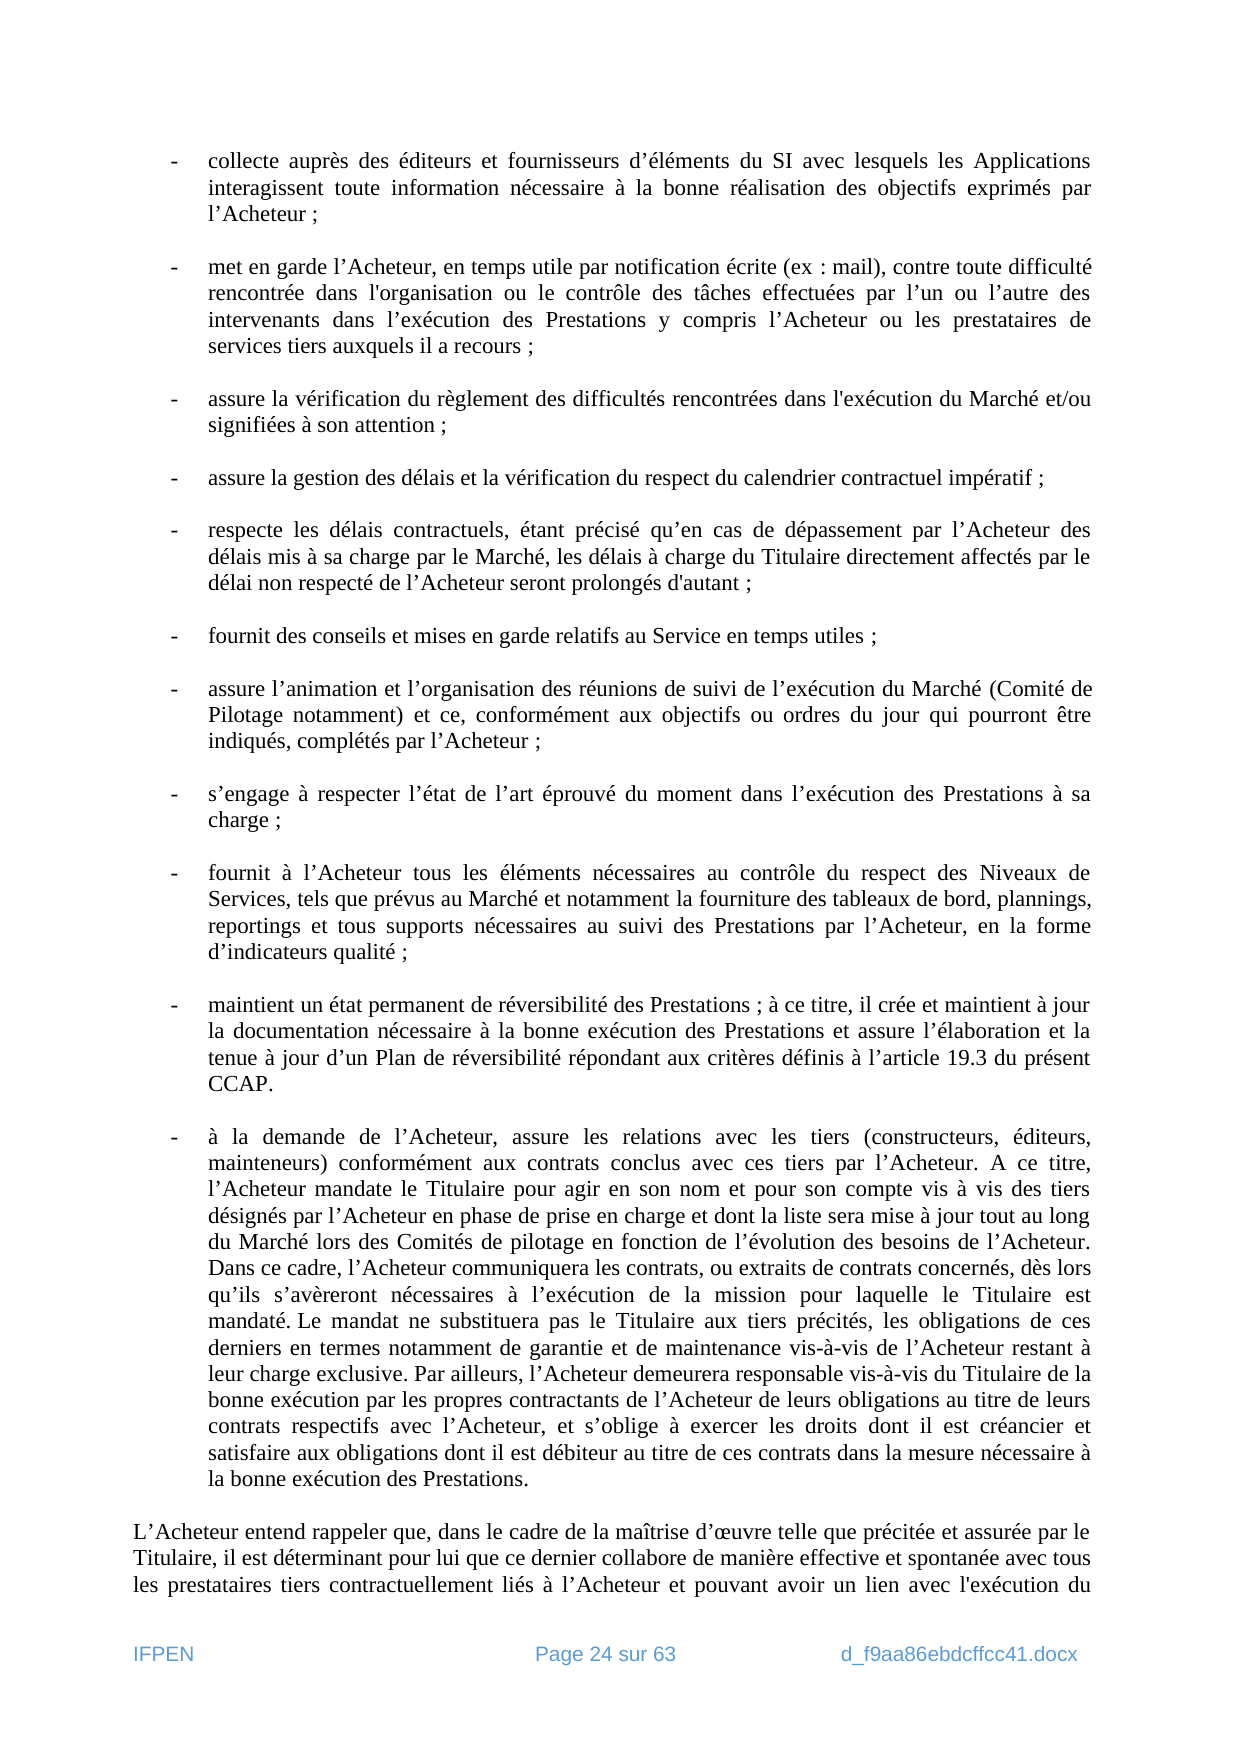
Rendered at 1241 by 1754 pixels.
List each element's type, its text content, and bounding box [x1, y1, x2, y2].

list s’engage à respecter l’état de l’art éprouvé du moment dans l’exécution des Prestations à sa charge ; [170, 780, 1093, 833]
list respecte les délais contractuels, étant précisé qu’en cas de dépassement par l’Acheteur des délais mis à sa charge par le Marché, les délais à charge du Titulaire directement affectés par le délai non respecté de l’Acheteur seront prolongés d'autant ; [170, 517, 1093, 596]
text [133, 1518, 1093, 1597]
list assure l’animation et l’organisation des réunions de suivi de l’exécution du Marché (Comité de Pilotage notamment) et ce, conformément aux objectifs ou ordres du jour qui pourront être indiqués, complétés par l’Acheteur ; [170, 675, 1093, 754]
list assure la gestion des délais et la vérification du respect du calendrier contractuel impératif ; [170, 464, 1093, 490]
list assure la vérification du règlement des difficultés rencontrées dans l'exécution du Marché et/ou signifiées à son attention ; [170, 385, 1093, 437]
list met en garde l’Acheteur, en temps utile par notification écrite (ex : mail), contre toute difficulté rencontrée dans l'organisation ou le contrôle des tâches effectuées par l’un ou l’autre des intervenants dans l’exécution des Prestations y compris l’Acheteur ou les prestataires de services tiers auxquels il a recours ; [170, 253, 1093, 358]
list fournit à l’Acheteur tous les éléments nécessaires au contrôle du respect des Niveaux de Services, tels que prévus au Marché et notamment la fourniture des tableaux de bord, plannings, reportings et tous supports nécessaires au suivi des Prestations par l’Acheteur, en la forme d’indicateurs qualité ; [170, 859, 1093, 964]
list collecte auprès des éditeurs et fournisseurs d’éléments du SI avec lesquels les Applications interagissent toute information nécessaire à la bonne réalisation des objectifs exprimés par l’Acheteur ; [170, 148, 1093, 227]
list fournit des conseils et mises en garde relatifs au Service en temps utiles ; [170, 622, 1093, 648]
list maintient un état permanent de réversibilité des Prestations ; à ce titre, il crée et maintient à jour la documentation nécessaire à la bonne exécution des Prestations et assure l’élaboration et la tenue à jour d’un Plan de réversibilité répondant aux critères définis à l’article 19.3 du présent CCAP. [170, 991, 1093, 1096]
list à la demande de l’Acheteur, assure les relations avec les tiers (constructeurs, éditeurs, mainteneurs) conformément aux contrats conclus avec ces tiers par l’Acheteur. A ce titre, l’Acheteur mandate le Titulaire pour agir en son nom et pour son compte vis à vis des tiers désignés par l’Acheteur en phase de prise en charge et dont la liste sera mise à jour tout au long du Marché lors des Comités de pilotage en fonction de l’évolution des besoins de l’Acheteur. Dans ce cadre, l’Acheteur communiquera les contrats, ou extraits de contrats concernés, dès lors qu’ils s’avèreront nécessaires à l’exécution de la mission pour laquelle le Titulaire est mandaté. Le mandat ne substituera pas le Titulaire aux tiers précités, les obligations de ces derniers en termes notamment de garantie et de maintenance vis-à-vis de l’Acheteur restant à leur charge exclusive. Par ailleurs, l’Acheteur demeurera responsable vis-à-vis du Titulaire de la bonne exécution par les propres contractants de l’Acheteur de leurs obligations au titre de leurs contrats respectifs avec l’Acheteur, et s’oblige à exercer les droits dont il est créancier et satisfaire aux obligations dont il est débiteur au titre de ces contrats dans la mesure nécessaire à la bonne exécution des Prestations. [170, 1123, 1093, 1492]
